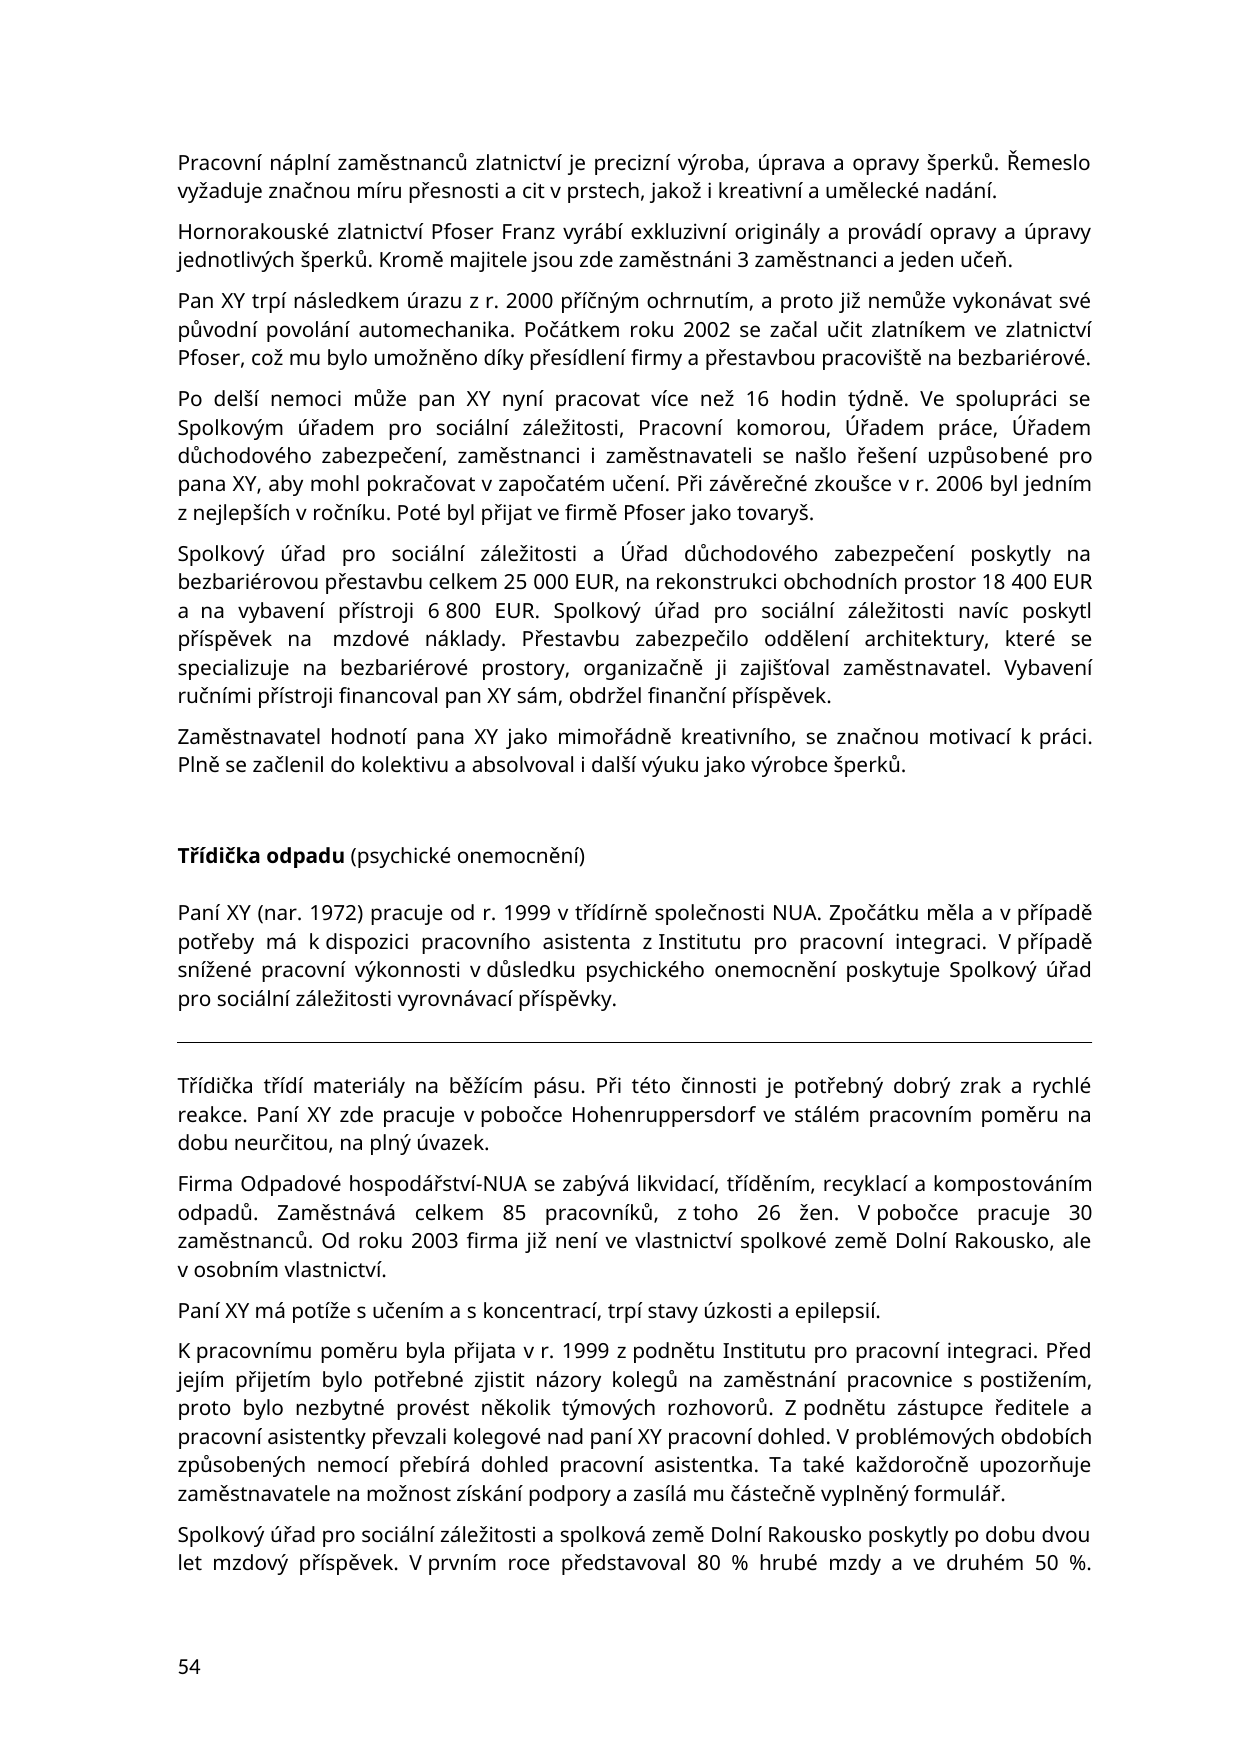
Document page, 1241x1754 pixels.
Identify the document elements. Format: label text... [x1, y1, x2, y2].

text Třídička odpadu (psychické onemocnění) [177, 841, 1092, 870]
text Paní XY (nar. 1972) pracuje od r. 1999 v třídírně společnosti NUA. Zpočátku měla a v případě potřeby má k dispozici pracovního asistenta z Institutu pro pracovní integraci. V případě snížené pracovní výkonnosti v důsledku psychického onemocnění poskytuje Spolkový úřad pro sociální záležitosti vyrovnávací příspěvky. [177, 898, 1092, 1012]
text Pan XY trpí následkem úrazu z r. 2000 příčným ochrnutím, a proto již nemůže vykonávat své původní povolání automechanika. Počátkem roku 2002 se začal učit zlatníkem ve zlatnictví Pfoser, což mu bylo umožněno díky přesídlení firmy a přestavbou pracoviště na bezbariérové. [177, 286, 1092, 372]
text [177, 1520, 1092, 1577]
text Pracovní náplní zaměstnanců zlatnictví je precizní výroba, úprava a opravy šperků. Řemeslo vyžaduje značnou míru přesnosti a cit v prstech, jakož i kreativní a umělecké nadání. [177, 148, 1092, 204]
text Firma Odpadové hospodářství-NUA se zabývá likvidací, tříděním, recyklací a kompostováním odpadů. Zaměstnává celkem 85 pracovníků, z toho 26 žen. V pobočce pracuje 30 zaměstnanců. Od roku 2003 firma již není ve vlastnictví spolkové země Dolní Rakousko, ale v osobním vlastnictví. [177, 1169, 1092, 1283]
text Hornorakouské zlatnictví Pfoser Franz vyrábí exkluzivní originály a provádí opravy a úpravy jednotlivých šperků. Kromě majitele jsou zde zaměstnáni 3 zaměstnanci a jeden učeň. [177, 217, 1092, 274]
text Po delší nemoci může pan XY nyní pracovat více než 16 hodin týdně. Ve spolupráci se Spolkovým úřadem pro sociální záležitosti, Pracovní komorou, Úřadem práce, Úřadem důchodového zabezpečení, zaměstnanci i zaměstnavateli se našlo řešení uzpůsobené pro pana XY, aby mohl pokračovat v započatém učení. Při závěrečné zkoušce v r. 2006 byl jedním z nejlepších v ročníku. Poté byl přijat ve firmě Pfoser jako tovaryš. [177, 384, 1092, 526]
text Spolkový úřad pro sociální záležitosti a Úřad důchodového zabezpečení poskytly na bezbariérovou přestavbu celkem 25 000 EUR, na rekonstrukci obchodních prostor 18 400 EUR a na vybavení přístroji 6 800 EUR. Spolkový úřad pro sociální záležitosti navíc poskytl příspěvek na mzdové náklady. Přestavbu zabezpečilo oddělení architektury, které se specializuje na bezbariérové prostory, organizačně ji zajišťoval zaměstnavatel. Vybavení ručními přístroji financoval pan XY sám, obdržel finanční příspěvek. [177, 539, 1092, 709]
text Třídička třídí materiály na běžícím pásu. Při této činnosti je potřebný dobrý zrak a rychlé reakce. Paní XY zde pracuje v pobočce Hohenruppersdorf ve stálém pracovním poměru na dobu neurčitou, na plný úvazek. [177, 1072, 1092, 1157]
text Paní XY má potíže s učením a s koncentrací, trpí stavy úzkosti a epilepsií. [177, 1296, 1092, 1324]
text Zaměstnavatel hodnotí pana XY jako mimořádně kreativního, se značnou motivací k práci. Plně se začlenil do kolektivu a absolvoval i další výuku jako výrobce šperků. [177, 722, 1092, 779]
text K pracovnímu poměru byla přijata v r. 1999 z podnětu Institutu pro pracovní integraci. Před jejím přijetím bylo potřebné zjistit názory kolegů na zaměstnání pracovnice s postižením, proto bylo nezbytné provést několik týmových rozhovorů. Z podnětu zástupce ředitele a pracovní asistentky převzali kolegové nad paní XY pracovní dohled. V problémových obdobích způsobených nemocí přebírá dohled pracovní asistentka. Ta také každoročně upozorňuje zaměstnavatele na možnost získání podpory a zasílá mu částečně vyplněný formulář. [177, 1337, 1092, 1507]
